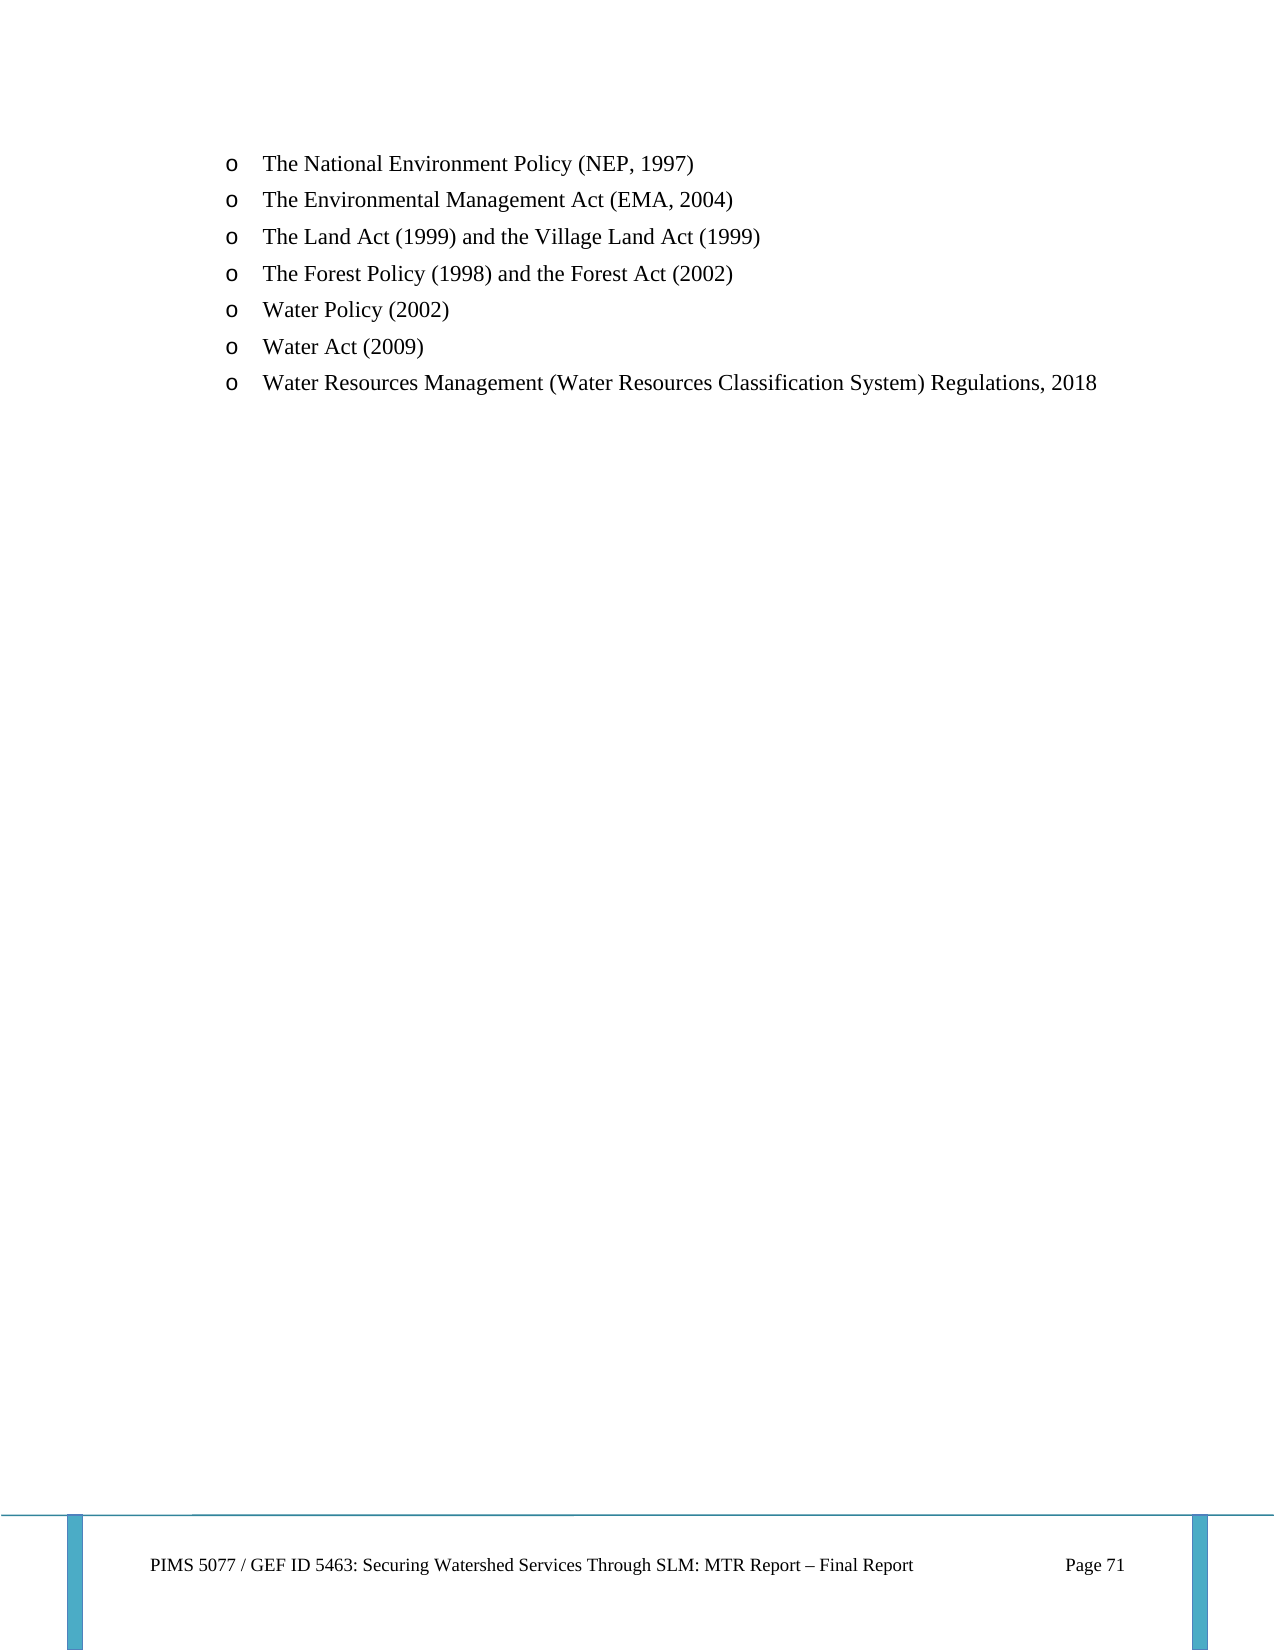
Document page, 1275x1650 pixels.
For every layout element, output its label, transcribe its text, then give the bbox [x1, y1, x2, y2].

list Water Resources Management (Water Resources Classification System) Regulations, 2018 [225, 369, 1125, 398]
list The National Environment Policy (NEP, 1997) [225, 150, 1125, 178]
list The Land Act (1999) and the Village Land Act (1999) [225, 223, 1125, 251]
list The Forest Policy (1998) and the Forest Act (2002) [225, 260, 1125, 288]
list Water Act (2009) [225, 333, 1125, 361]
list The Environmental Management Act (EMA, 2004) [225, 187, 1125, 215]
list Water Policy (2002) [225, 296, 1125, 324]
